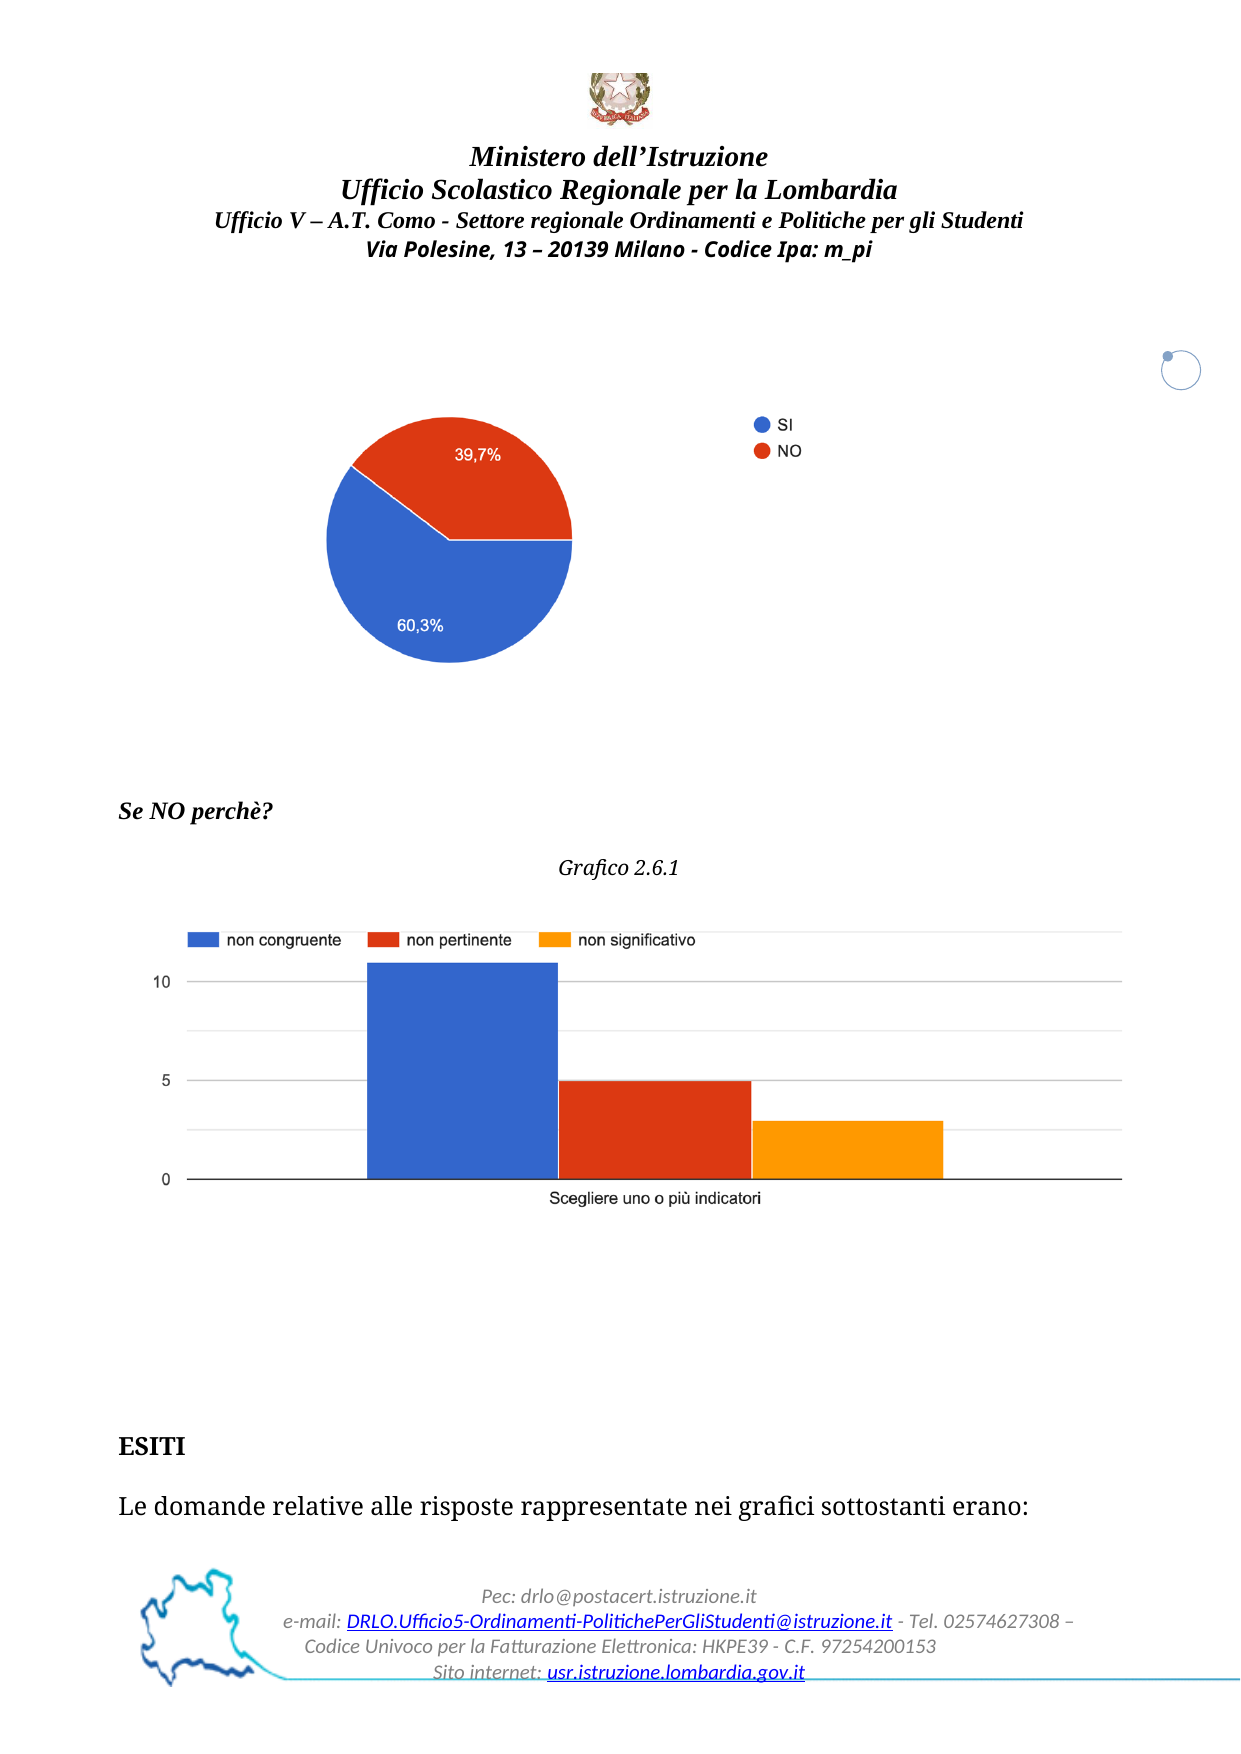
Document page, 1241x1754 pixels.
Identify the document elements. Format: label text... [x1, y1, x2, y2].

text Le domande relative alle risposte rappresentate nei grafici sottostanti erano: [118, 1488, 1122, 1522]
picture [118, 886, 1123, 1280]
picture [118, 383, 1123, 710]
text Grafico 2.6.1 [118, 853, 1122, 882]
text ESITI [118, 1428, 1122, 1462]
picture [118, 1565, 1241, 1687]
text Se NO perchè? [118, 796, 1122, 825]
